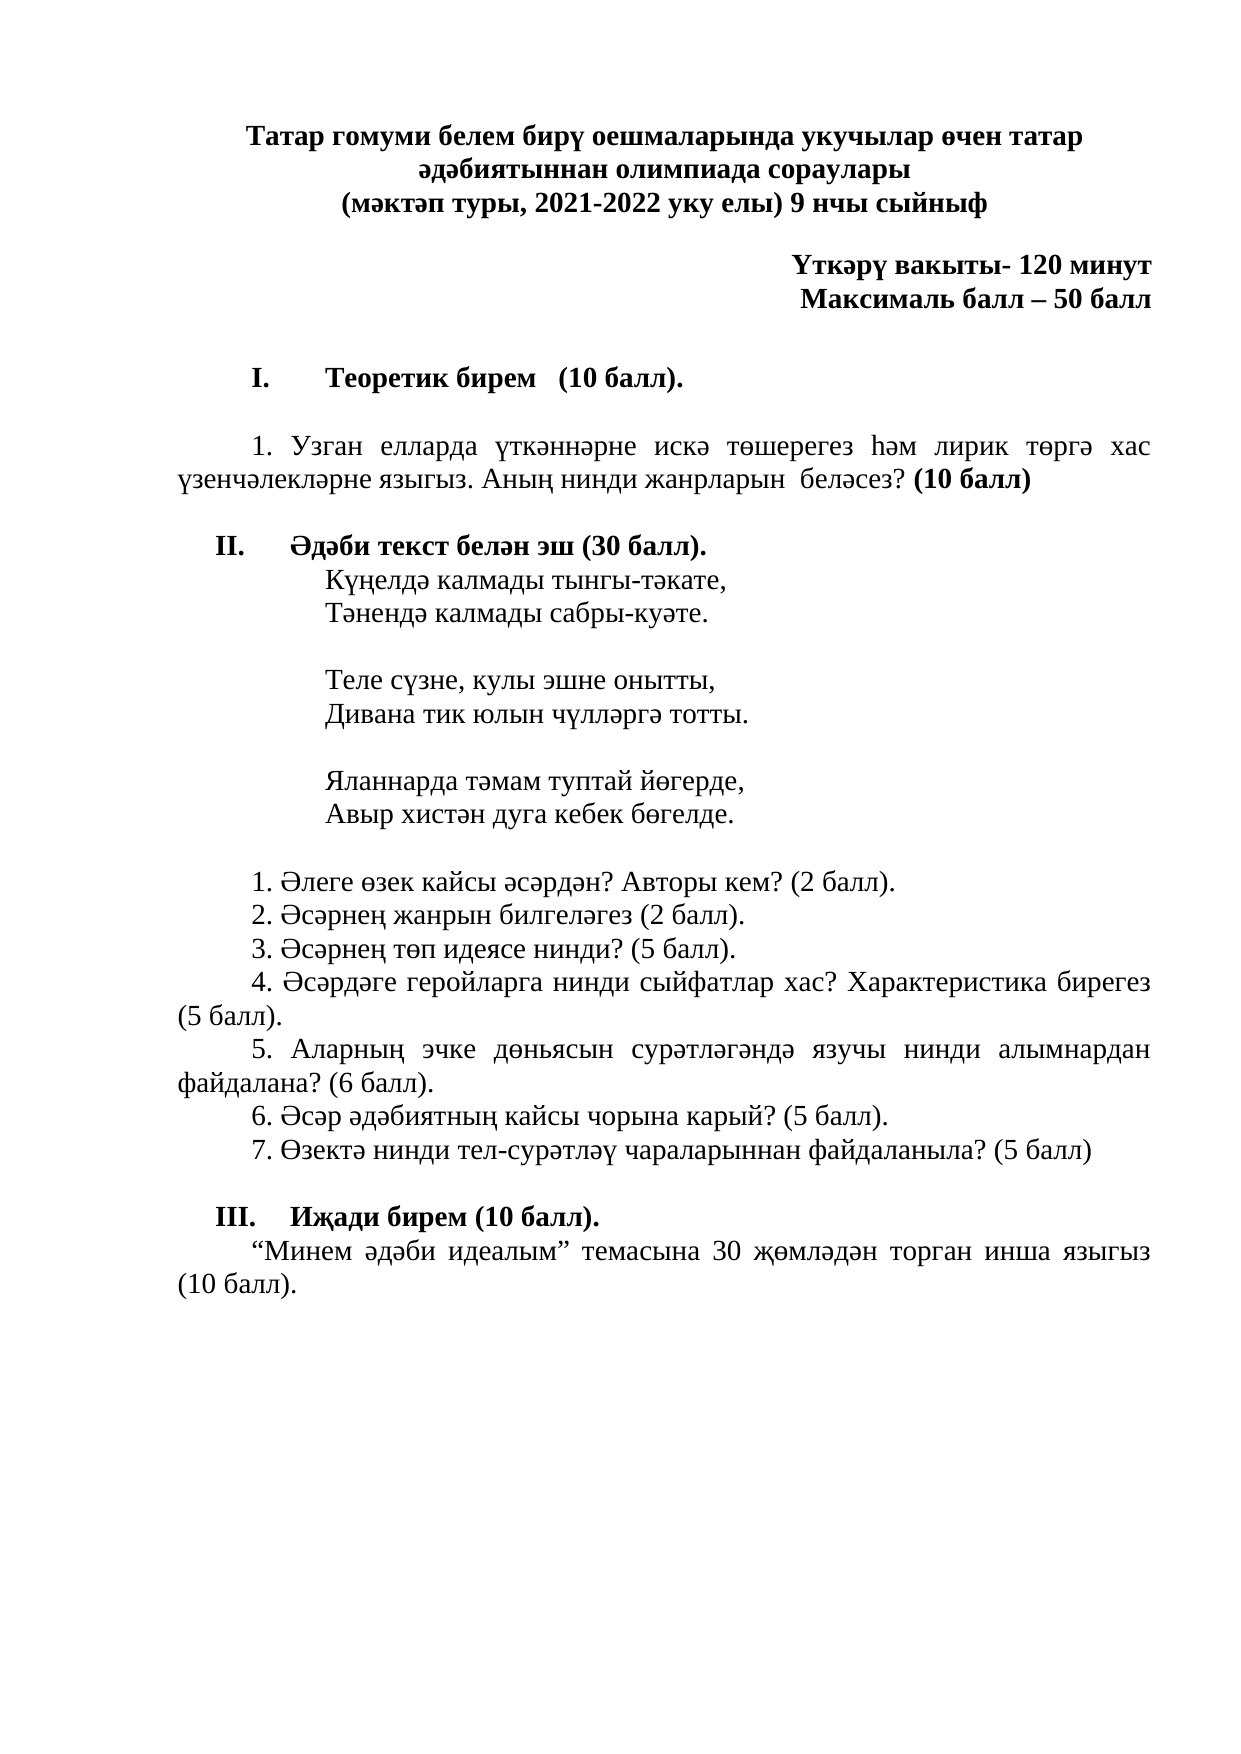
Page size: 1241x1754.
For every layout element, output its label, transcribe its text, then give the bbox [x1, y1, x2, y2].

list Тәнендә калмады сабры-куәте. [251, 595, 1152, 629]
text (мәктәп туры, 2021-2022 уку елы) 9 нчы сыйныф [177, 185, 1152, 219]
list 2. Әсәрнең жанрын билгеләгез (2 балл). [251, 897, 1152, 931]
list Авыр хистән дуга кебек бөгелде. [251, 797, 1152, 830]
text Үткәрү вакыты- 120 минут [177, 247, 1152, 281]
list Әдәби текст белән эш (30 балл). [215, 528, 1152, 562]
text 7. Өзектә нинди тел-сурәтләү чараларыннан файдаланыла? (5 балл) [177, 1132, 1152, 1166]
text 1. Узган елларда үткәннәрне искә төшерегез һәм лирик төргә хас үзенчәлекләрне языгыз. Аның нинди жанрларын беләсез? (10 балл) [177, 428, 1152, 495]
list “Минем әдәби идеалым” темасына 30 җөмләдән торган инша языгыз (10 балл). [177, 1233, 1152, 1300]
text Максималь балл – 50 балл [177, 281, 1152, 314]
list Теле сүзне, кулы эшне онытты, [251, 662, 1152, 696]
list 1. Әлеге өзек кайсы әсәрдән? Авторы кем? (2 балл). [251, 864, 1152, 897]
text Татар гомуми белем бирү оешмаларында укучылар өчен татар әдәбиятыннан олимпиада сораулары [177, 118, 1152, 185]
text 6. Әсәр әдәбиятның кайсы чорына карый? (5 балл). [177, 1098, 1152, 1132]
text 4. Әсәрдәге геройларга нинди сыйфатлар хас? Характеристика бирегез (5 балл). [177, 964, 1152, 1031]
list Дивана тик юлын чүлләргә тотты. [251, 696, 1152, 729]
list Теоретик бирем (10 балл). [177, 361, 1152, 394]
text 5. Аларның эчке дөньясын сурәтләгәндә язучы нинди алымнардан файдалана? (6 балл). [177, 1031, 1152, 1098]
list Иҗади бирем (10 балл). [215, 1199, 1152, 1233]
list Яланнарда тәмам туптай йөгерде, [251, 763, 1152, 797]
text 3. Әсәрнең төп идеясе нинди? (5 балл). [177, 931, 1152, 964]
list Күңелдә калмады тынгы-тәкате, [251, 562, 1152, 595]
